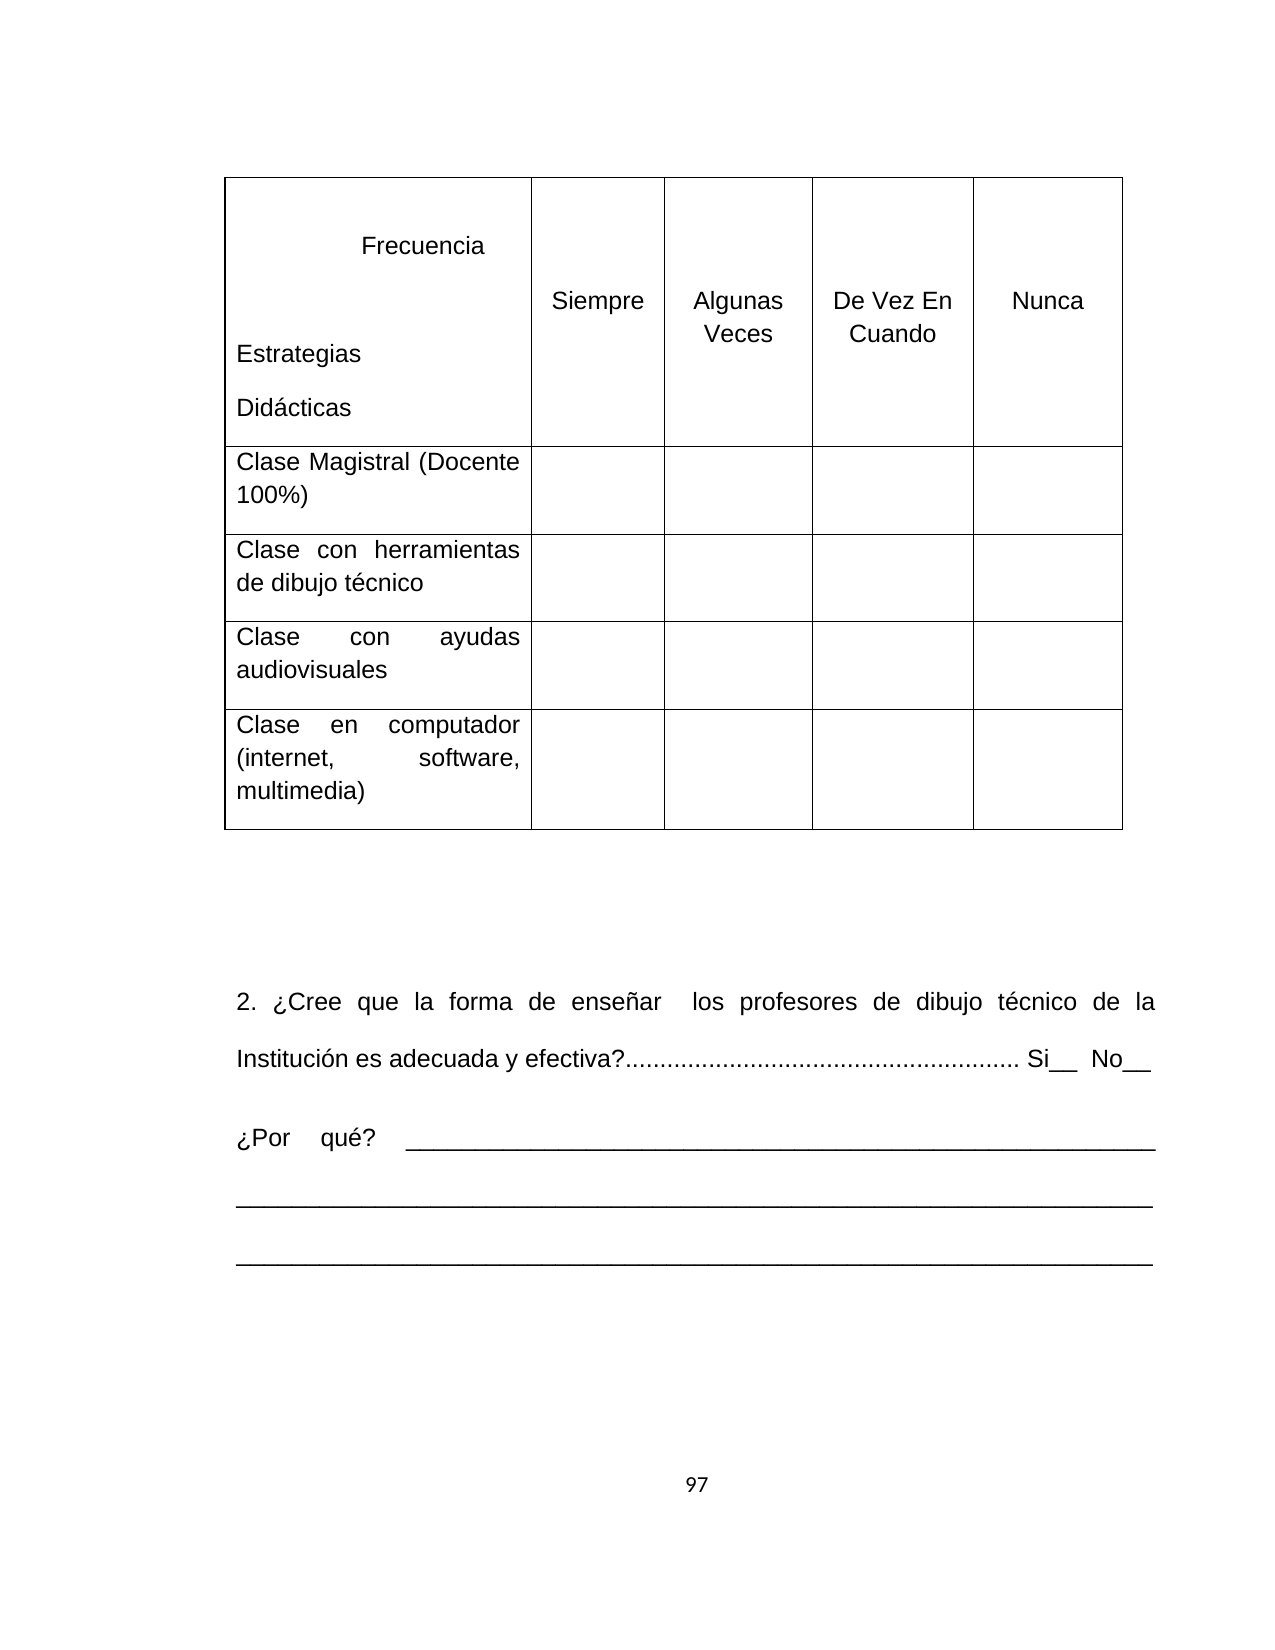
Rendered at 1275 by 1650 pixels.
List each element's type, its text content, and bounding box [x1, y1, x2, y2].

table_cell [974, 622, 1122, 709]
table_header Algunas Veces [665, 178, 812, 446]
table_header De Vez En Cuando [813, 178, 973, 446]
text 2. ¿Cree que la forma de enseñar los profesores de dibujo técnico de la Institución es adecuada y efectiva?......................................................... Si__ No__ [236, 987, 1157, 1073]
table_cell [813, 447, 973, 534]
table_cell [813, 535, 973, 621]
table_cell Clase con herramientas de dibujo técnico [226, 535, 531, 621]
table_cell [974, 447, 1122, 534]
text ¿Por qué? ______________________________________________________ ____________________________________________________________________________________________________________________________________ [236, 1123, 1157, 1267]
table_cell [974, 710, 1122, 829]
table_cell [665, 710, 812, 829]
table_cell [974, 535, 1122, 621]
table_cell [665, 622, 812, 709]
table_cell Clase Magistral (Docente 100%) [226, 447, 531, 534]
table_cell Clase en computador (internet, software, multimedia) [226, 710, 531, 829]
table_header Nunca [974, 178, 1122, 446]
table_cell Clase con ayudas audiovisuales [226, 622, 531, 709]
table_cell [532, 535, 664, 621]
table_cell [532, 622, 664, 709]
table_cell [813, 622, 973, 709]
table_cell [813, 710, 973, 829]
table_cell [532, 710, 664, 829]
table_cell [532, 447, 664, 534]
table_cell [665, 535, 812, 621]
table_header Siempre [532, 178, 664, 446]
table_header Frecuencia Estrategias Didácticas [226, 178, 531, 446]
table_cell [665, 447, 812, 534]
